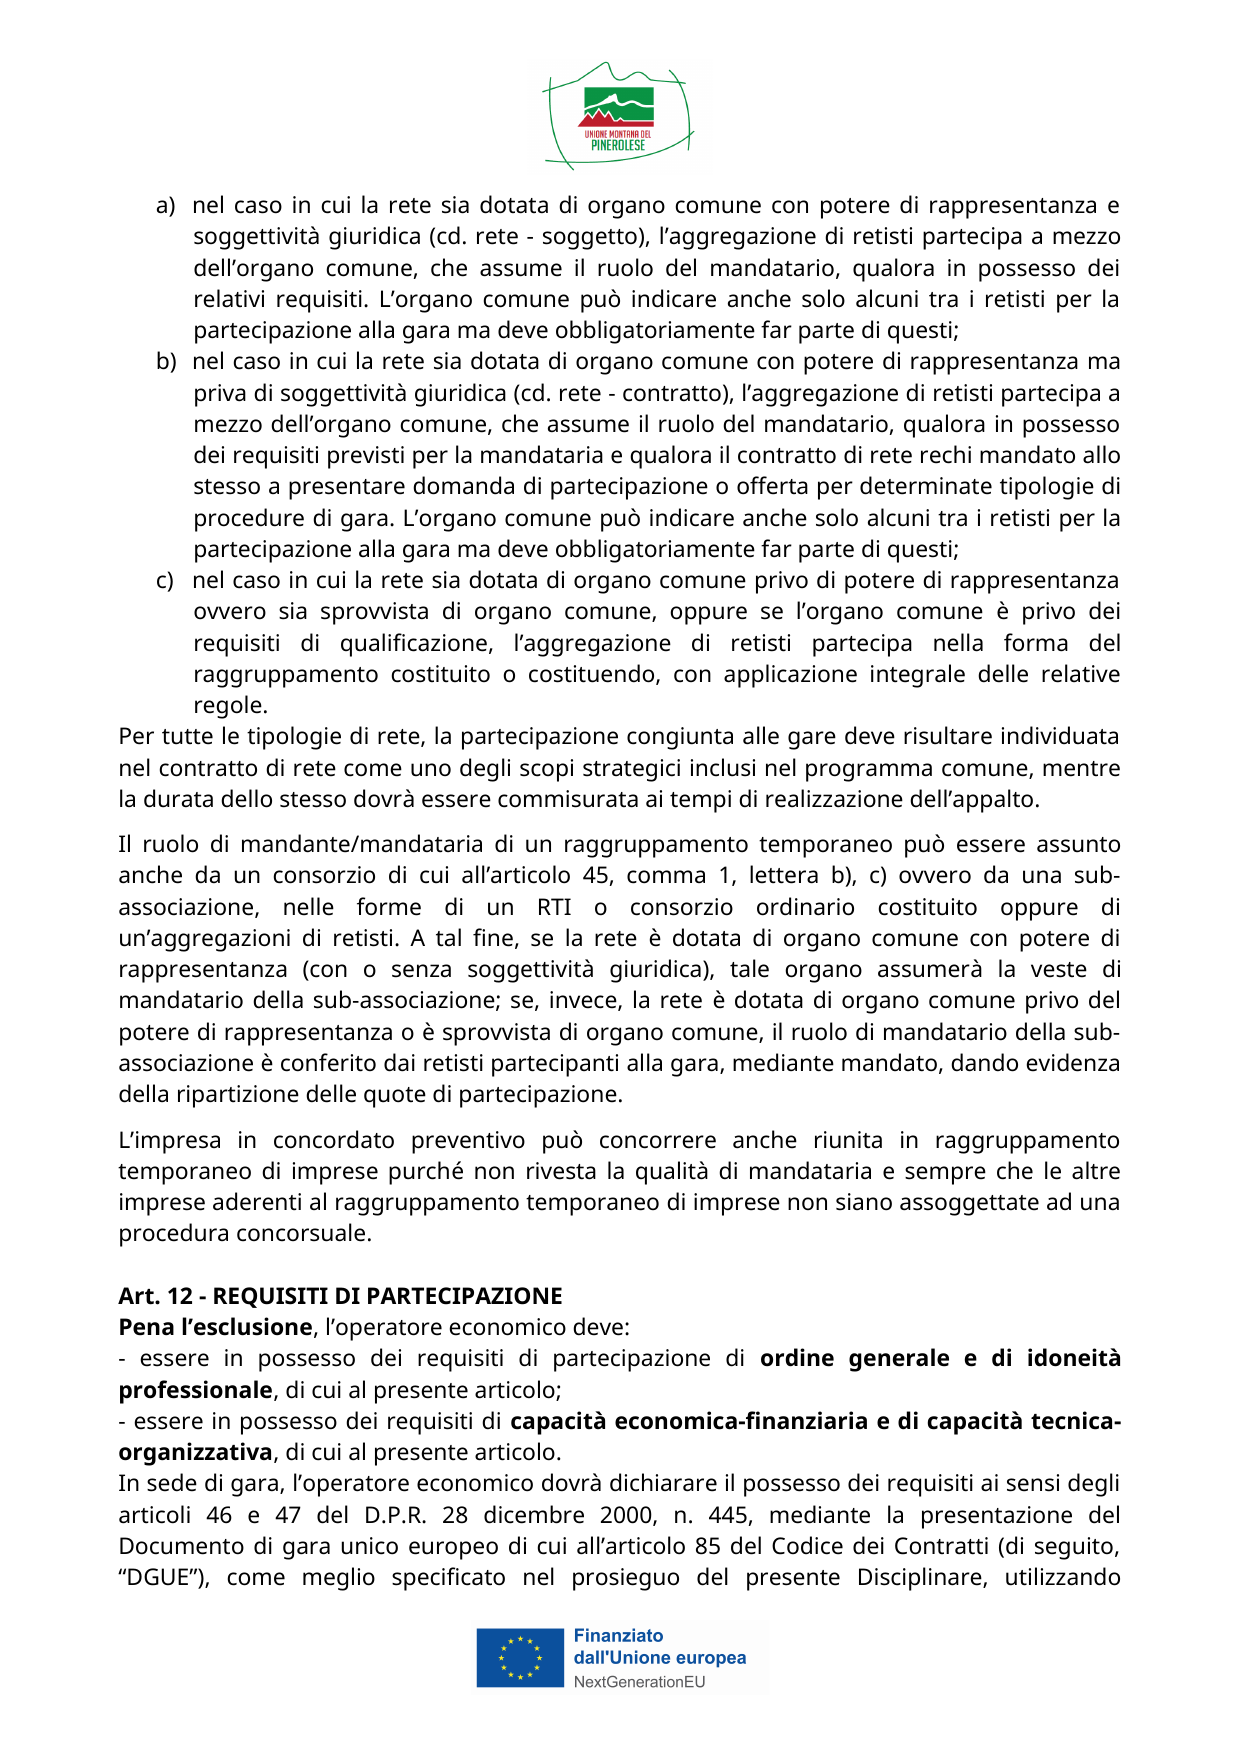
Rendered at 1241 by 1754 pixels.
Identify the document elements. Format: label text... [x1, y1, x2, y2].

text - essere in possesso dei requisiti di partecipazione di ordine generale e di idoneità professionale, di cui al presente articolo; [118, 1342, 1122, 1405]
list nel caso in cui la rete sia dotata di organo comune con potere di rappresentanza e soggettività giuridica (cd. rete - soggetto), l’aggregazione di retisti partecipa a mezzo dell’organo comune, che assume il ruolo del mandatario, qualora in possesso dei relativi requisiti. L’organo comune può indicare anche solo alcuni tra i retisti per la partecipazione alla gara ma deve obbligatoriamente far parte di questi; [156, 189, 1122, 345]
text L’impresa in concordato preventivo può concorrere anche riunita in raggruppamento temporaneo di imprese purché non rivesta la qualità di mandataria e sempre che le altre imprese aderenti al raggruppamento temporaneo di imprese non siano assoggettate ad una procedura concorsuale. [118, 1124, 1122, 1249]
picture [470, 1620, 770, 1695]
list nel caso in cui la rete sia dotata di organo comune con potere di rappresentanza ma priva di soggettività giuridica (cd. rete - contratto), l’aggregazione di retisti partecipa a mezzo dell’organo comune, che assume il ruolo del mandatario, qualora in possesso dei requisiti previsti per la mandataria e qualora il contratto di rete rechi mandato allo stesso a presentare domanda di partecipazione o offerta per determinate tipologie di procedure di gara. L’organo comune può indicare anche solo alcuni tra i retisti per la partecipazione alla gara ma deve obbligatoriamente far parte di questi; [156, 345, 1122, 564]
text Il ruolo di mandante/mandataria di un raggruppamento temporaneo può essere assunto anche da un consorzio di cui all’articolo 45, comma 1, lettera b), c) ovvero da una sub-associazione, nelle forme di un RTI o consorzio ordinario costituito oppure di un’aggregazioni di retisti. A tal fine, se la rete è dotata di organo comune con potere di rappresentanza (con o senza soggettività giuridica), tale organo assumerà la veste di mandatario della sub-associazione; se, invece, la rete è dotata di organo comune privo del potere di rappresentanza o è sprovvista di organo comune, il ruolo di mandatario della sub- associazione è conferito dai retisti partecipanti alla gara, mediante mandato, dando evidenza della ripartizione delle quote di partecipazione. [118, 828, 1122, 1109]
list nel caso in cui la rete sia dotata di organo comune privo di potere di rappresentanza ovvero sia sprovvista di organo comune, oppure se l’organo comune è privo dei requisiti di qualificazione, l’aggregazione di retisti partecipa nella forma del raggruppamento costituito o costituendo, con applicazione integrale delle relative regole. [156, 564, 1122, 720]
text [118, 1467, 1122, 1592]
text Art. 12 - REQUISITI DI PARTECIPAZIONE [118, 1280, 1122, 1311]
text - essere in possesso dei requisiti di capacità economica-finanziaria e di capacità tecnica-organizzativa, di cui al presente articolo. [118, 1405, 1122, 1467]
text Pena l’esclusione, l’operatore economico deve: [118, 1311, 1122, 1342]
text Per tutte le tipologie di rete, la partecipazione congiunta alle gare deve risultare individuata nel contratto di rete come uno degli scopi strategici inclusi nel programma comune, mentre la durata dello stesso dovrà essere commisurata ai tempi di realizzazione dell’appalto. [118, 720, 1122, 814]
